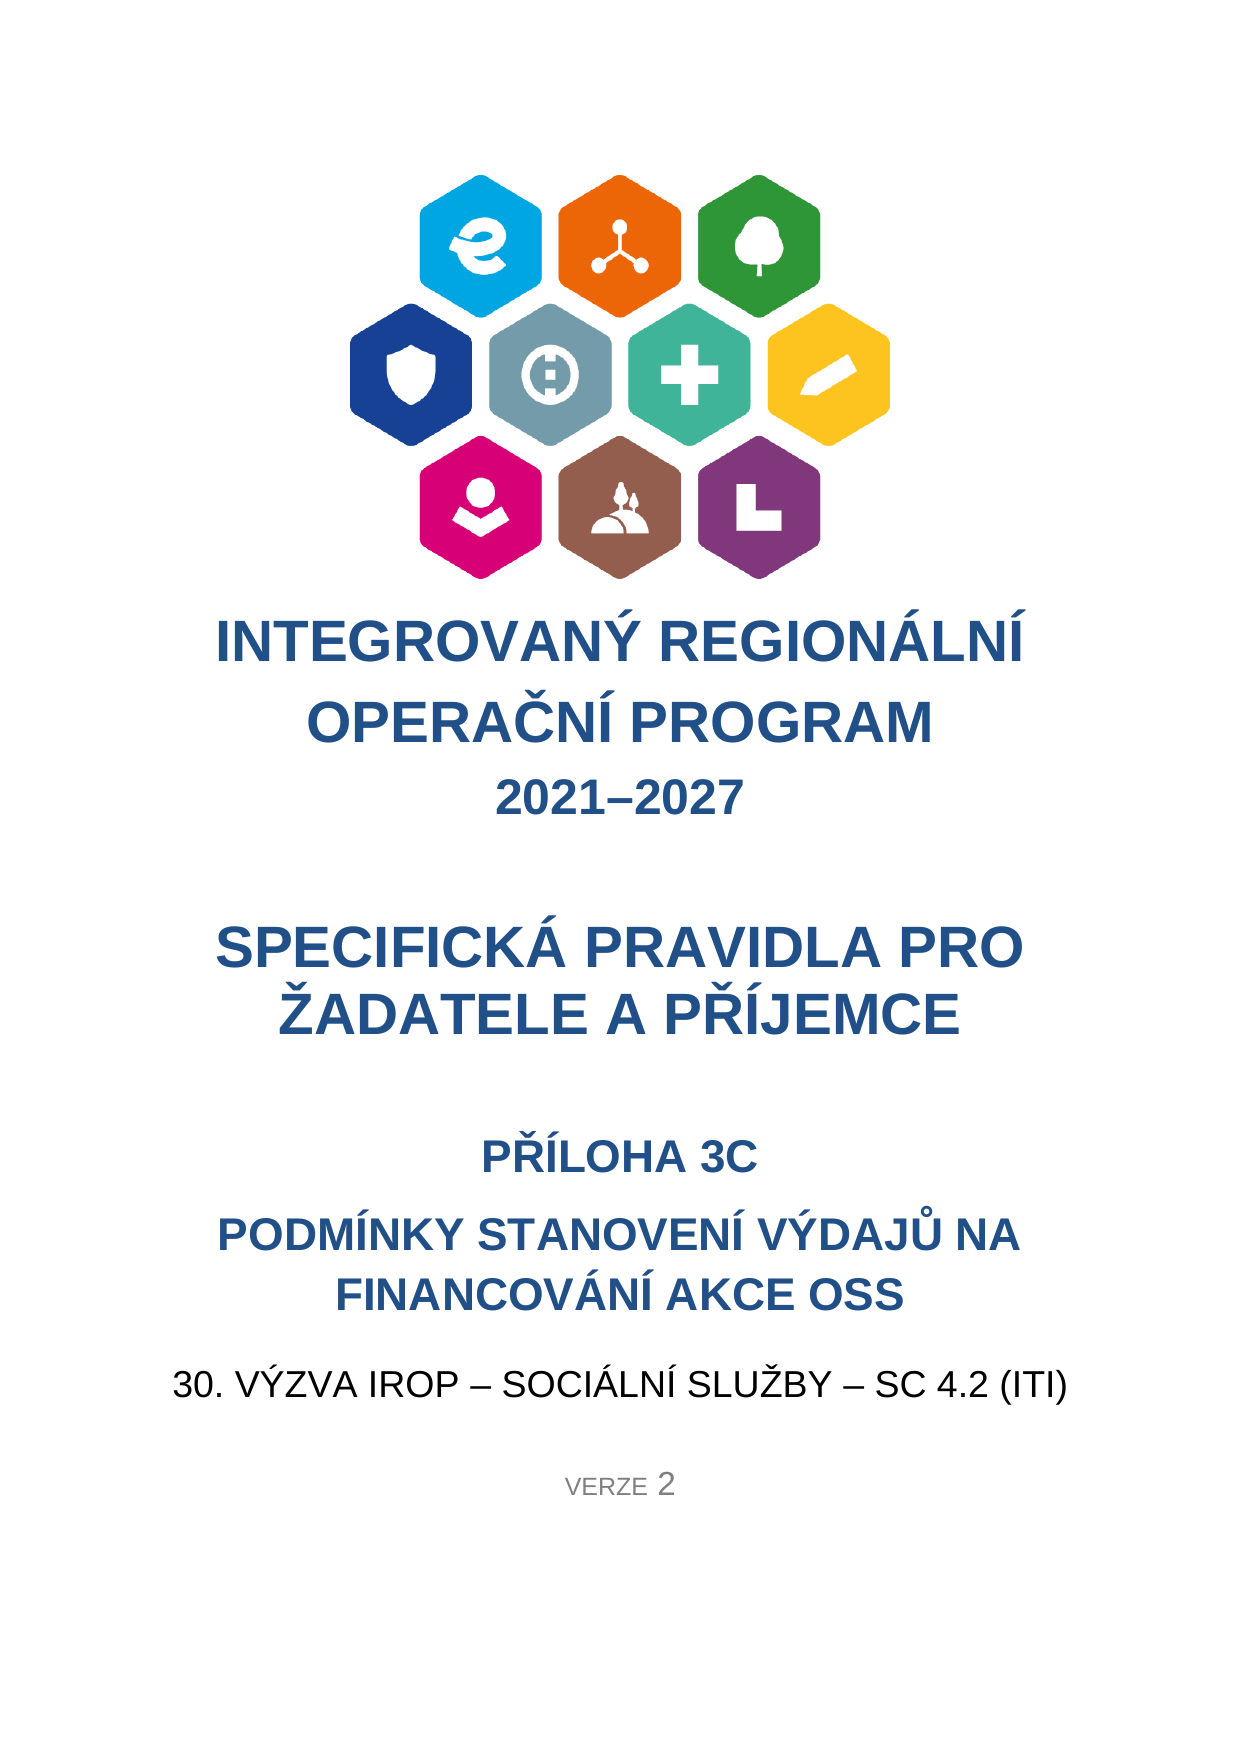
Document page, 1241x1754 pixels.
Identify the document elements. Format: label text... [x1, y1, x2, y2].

text PodMÍNKY STAnovení výdajů na financování akce OSS [148, 1207, 1092, 1320]
text PŘÍLOHA 3C [148, 1129, 1092, 1182]
text 2021–2027 [148, 768, 1092, 825]
picture [323, 158, 916, 607]
text 30. výzva irop – Sociální služby – SC 4.2 (ITI) [148, 1363, 1092, 1406]
text SPECIFICKÁ PRAVIDLA PRO ŽADATELE A PŘÍJEMCE [148, 913, 1092, 1047]
text VERZE 2 [148, 1464, 1092, 1502]
